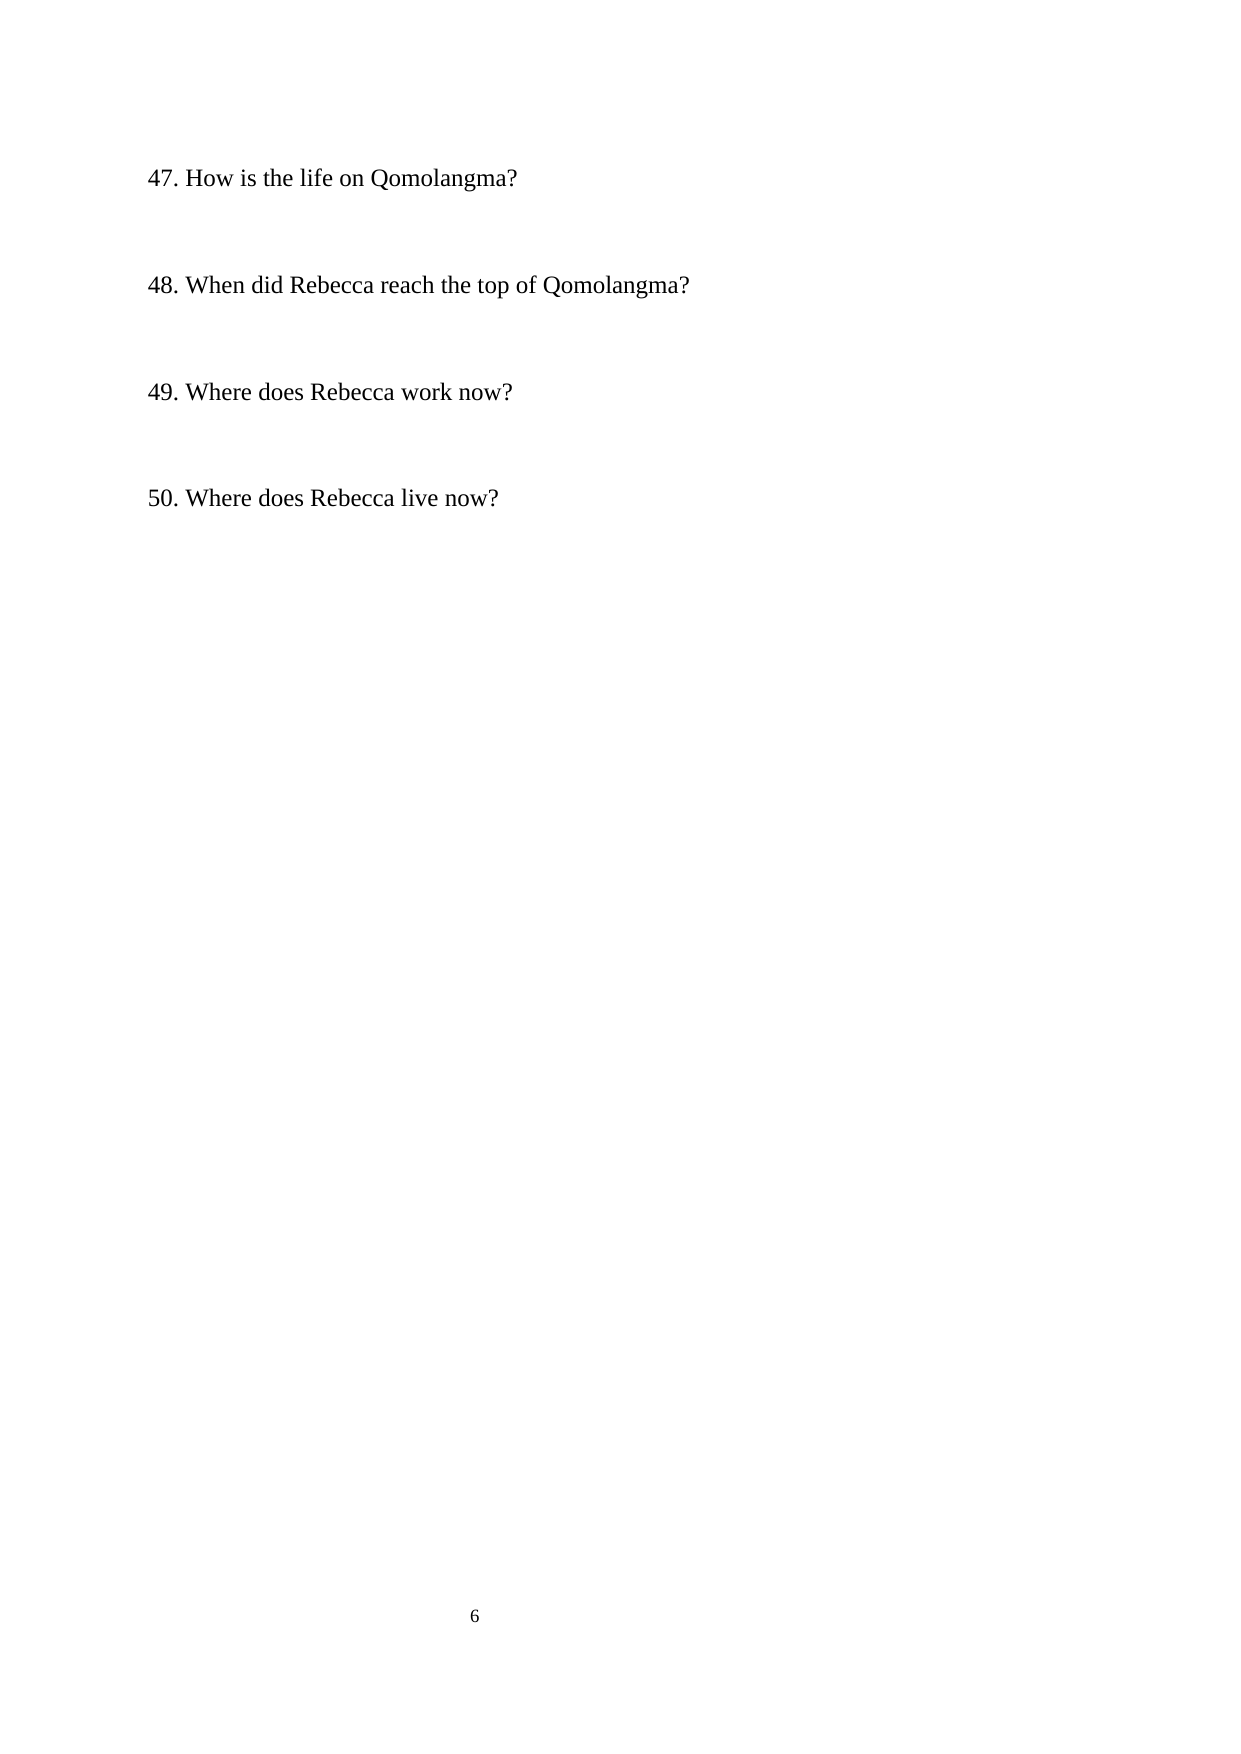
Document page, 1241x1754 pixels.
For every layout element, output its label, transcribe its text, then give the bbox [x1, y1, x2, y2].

list Where does Rebecca live now? [148, 481, 1092, 514]
list When did Rebecca reach the top of Qomolangma? [148, 268, 1092, 301]
list How is the life on Qomolangma? [148, 161, 1092, 194]
list Where does Rebecca work now? [148, 375, 1092, 407]
